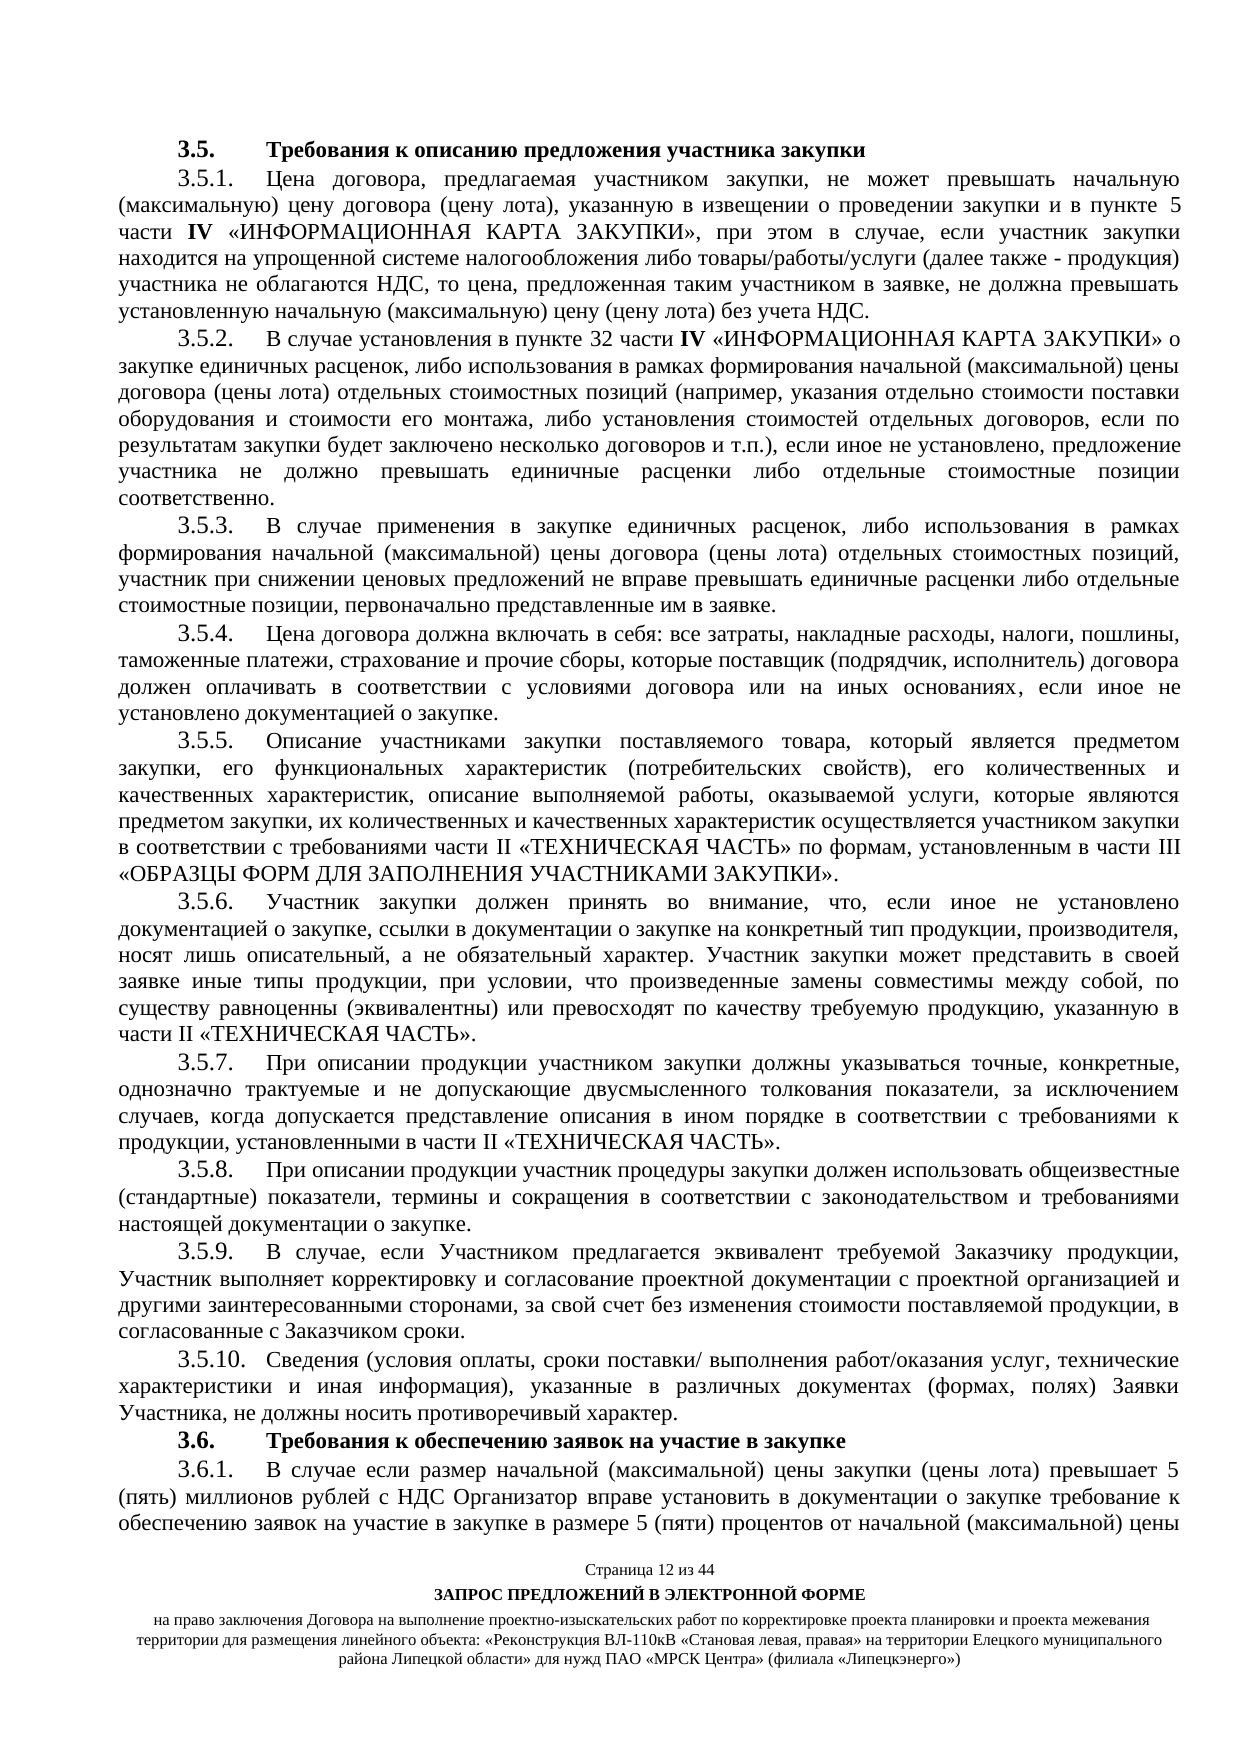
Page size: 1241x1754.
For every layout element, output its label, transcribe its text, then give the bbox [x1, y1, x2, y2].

subtitle Цена договора, предлагаемая участником закупки, не может превышать начальную (максимальную) цену договора (цену лота), указанную в извещении о проведении закупки и в пункте 5 части IV «ИНФОРМАЦИОННАЯ КАРТА ЗАКУПКИ», при этом в случае, если участник закупки находится на упрощенной системе налогообложения либо товары/работы/услуги (далее также - продукция) участника не облагаются НДС, то цена, предложенная таким участником в заявке, не должна превышать установленную начальную (максимальную) цену (цену лота) без учета НДС. [118, 163, 1181, 323]
subtitle Требования к описанию предложения участника закупки [118, 134, 1181, 163]
subtitle В случае установления в пункте 32 части IV «ИНФОРМАЦИОННАЯ КАРТА ЗАКУПКИ» о закупке единичных расценок, либо использования в рамках формирования начальной (максимальной) цены договора (цены лота) отдельных стоимостных позиций (например, указания отдельно стоимости поставки оборудования и стоимости его монтажа, либо установления стоимостей отдельных договоров, если по результатам закупки будет заключено несколько договоров и т.п.), если иное не установлено, предложение участника не должно превышать единичные расценки либо отдельные стоимостные позиции соответственно. [118, 323, 1181, 510]
subtitle Участник закупки должен принять во внимание, что, если иное не установлено документацией о закупке, ссылки в документации о закупке на конкретный тип продукции, производителя, носят лишь описательный, а не обязательный характер. Участник закупки может представить в своей заявке иные типы продукции, при условии, что произведенные замены совместимы между собой, по существу равноценны (эквивалентны) или превосходят по качеству требуемую продукцию, указанную в части II «ТЕХНИЧЕСКАЯ ЧАСТЬ». [118, 886, 1181, 1047]
subtitle В случае применения в закупке единичных расценок, либо использования в рамках формирования начальной (максимальной) цены договора (цены лота) отдельных стоимостных позиций, участник при снижении ценовых предложений не вправе превышать единичные расценки либо отдельные стоимостные позиции, первоначально представленные им в заявке. [118, 510, 1181, 618]
subtitle Требования к обеспечению заявок на участие в закупке [118, 1425, 1181, 1454]
subtitle Описание участниками закупки поставляемого товара, который является предметом закупки, его функциональных характеристик (потребительских свойств), его количественных и качественных характеристик, описание выполняемой работы, оказываемой услуги, которые являются предметом закупки, их количественных и качественных характеристик осуществляется участником закупки в соответствии с требованиями части II «ТЕХНИЧЕСКАЯ ЧАСТЬ» по формам, установленным в части III «ОБРАЗЦЫ ФОРМ ДЛЯ ЗАПОЛНЕНИЯ УЧАСТНИКАМИ ЗАКУПКИ». [118, 726, 1181, 886]
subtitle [118, 1454, 1181, 1535]
subtitle Цена договора должна включать в себя: все затраты, накладные расходы, налоги, пошлины, таможенные платежи, страхование и прочие сборы, которые поставщик (подрядчик, исполнитель) договора должен оплачивать в соответствии с условиями договора или на иных основаниях, если иное не установлено документацией о закупке. [118, 618, 1181, 726]
subtitle При описании продукции участником закупки должны указываться точные, конкретные, однозначно трактуемые и не допускающие двусмысленного толкования показатели, за исключением случаев, когда допускается представление описания в ином порядке в соответствии с требованиями к продукции, установленными в части II «ТЕХНИЧЕСКАЯ ЧАСТЬ». [118, 1047, 1181, 1154]
subtitle Сведения (условия оплаты, сроки поставки/ выполнения работ/оказания услуг, технические характеристики и иная информация), указанные в различных документах (формах, полях) Заявки Участника, не должны носить противоречивый характер. [118, 1344, 1181, 1425]
subtitle В случае, если Участником предлагается эквивалент требуемой Заказчику продукции, Участник выполняет корректировку и согласование проектной документации с проектной организацией и другими заинтересованными сторонами, за свой счет без изменения стоимости поставляемой продукции, в согласованные с Заказчиком сроки. [118, 1236, 1181, 1344]
subtitle При описании продукции участник процедуры закупки должен использовать общеизвестные (стандартные) показатели, термины и сокращения в соответствии с законодательством и требованиями настоящей документации о закупке. [118, 1154, 1181, 1236]
